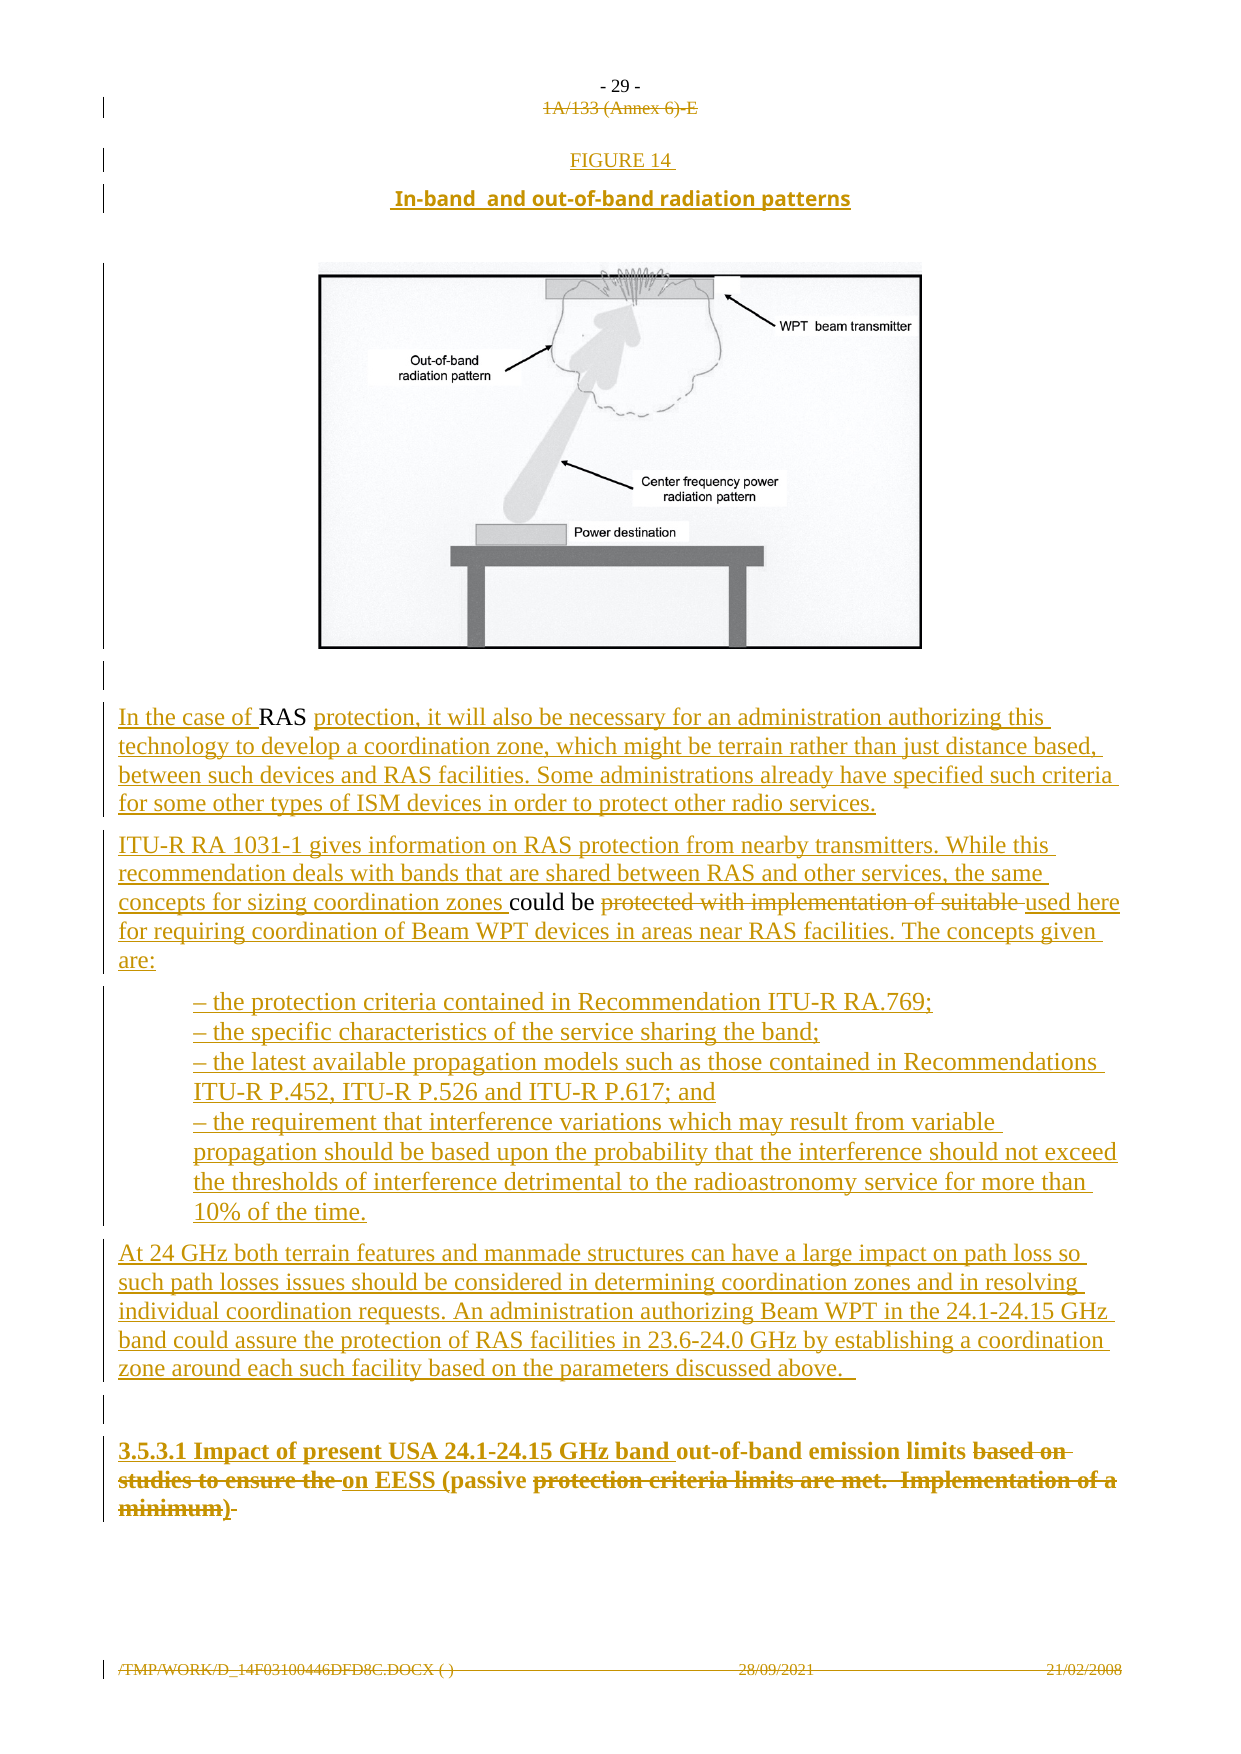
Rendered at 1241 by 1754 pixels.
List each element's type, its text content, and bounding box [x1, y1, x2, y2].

text could be [118, 830, 1122, 973]
picture [318, 262, 922, 649]
text out-of-band emission limits passive [118, 1436, 1122, 1522]
text RAS [118, 702, 1122, 817]
